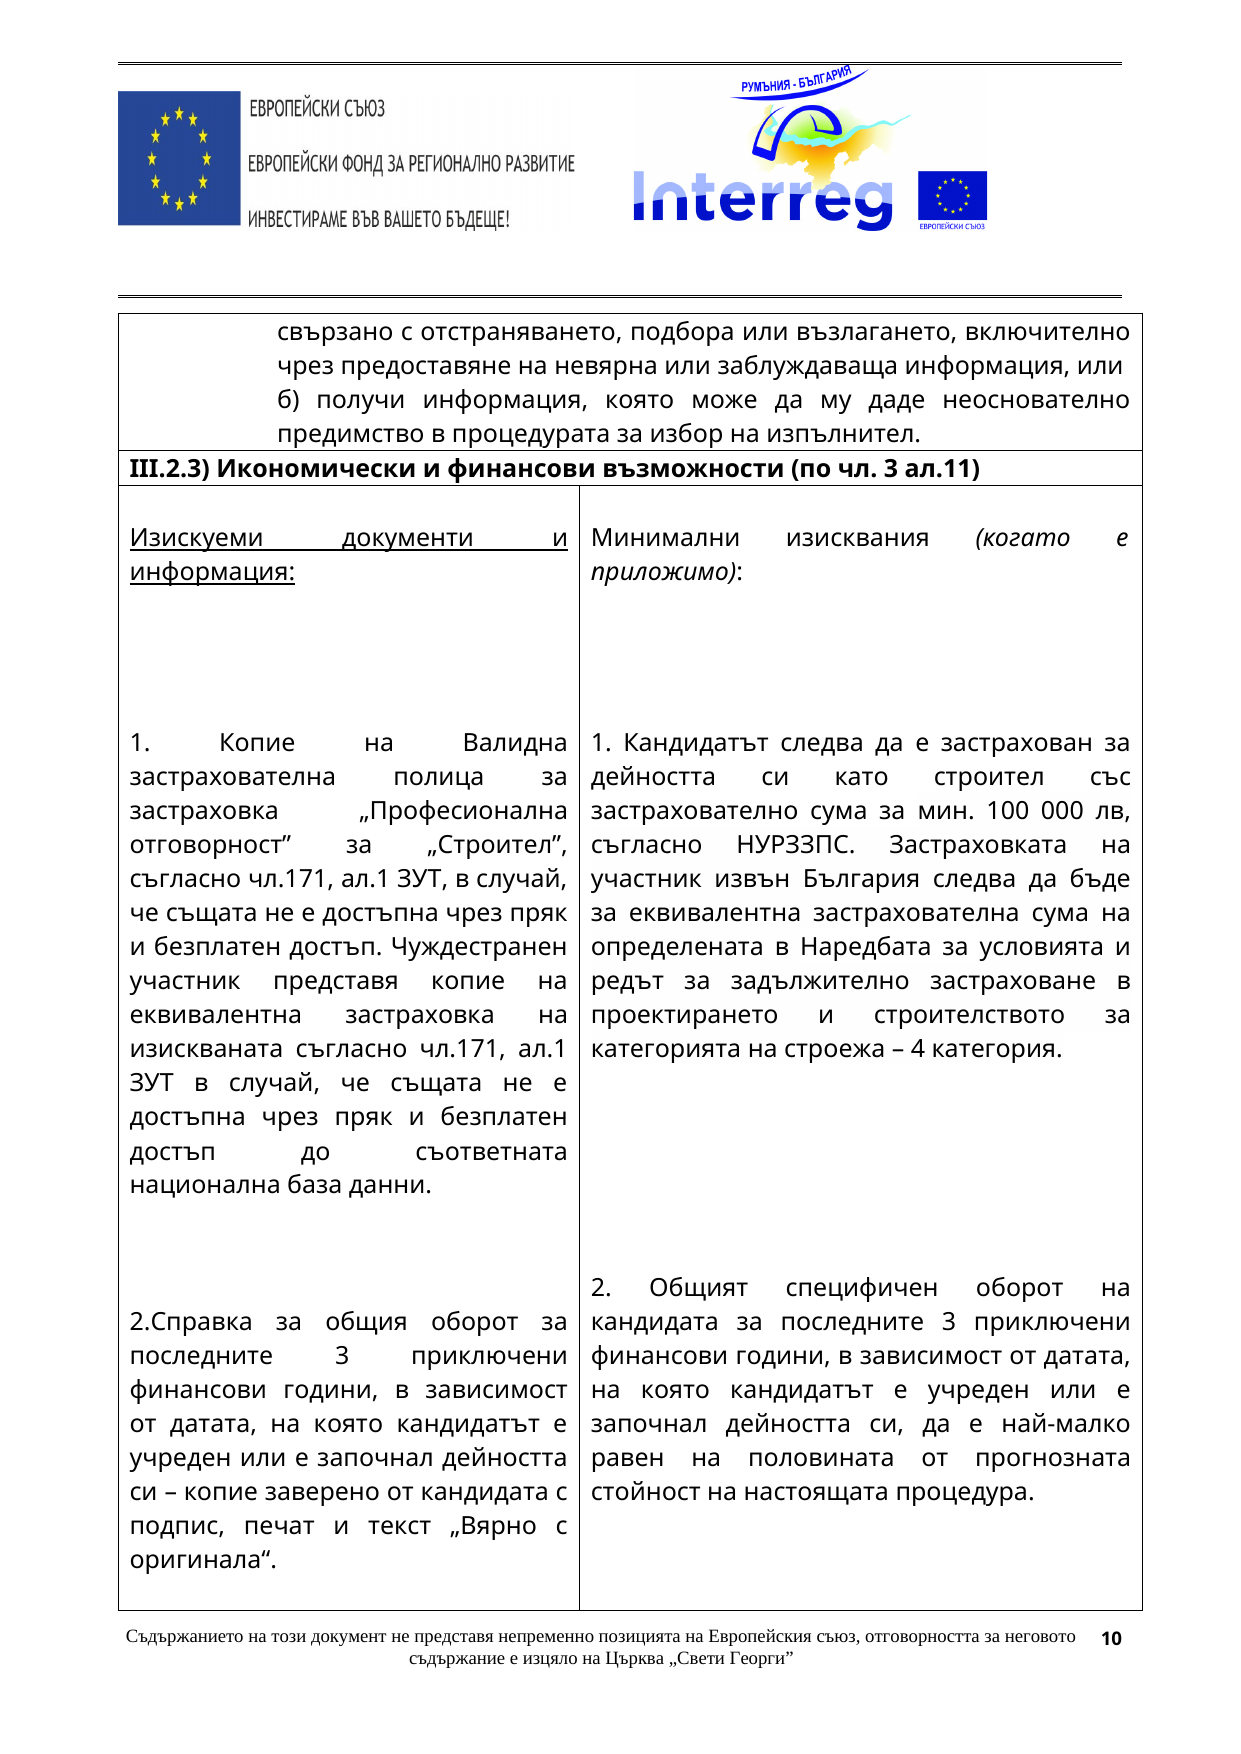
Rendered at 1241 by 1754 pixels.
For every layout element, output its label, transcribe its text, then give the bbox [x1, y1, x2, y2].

table_cell ІІІ.2.3) Икономически и финансови възможности (по чл. 3 ал.11) [119, 451, 1142, 485]
picture [633, 65, 988, 231]
picture [118, 91, 575, 231]
